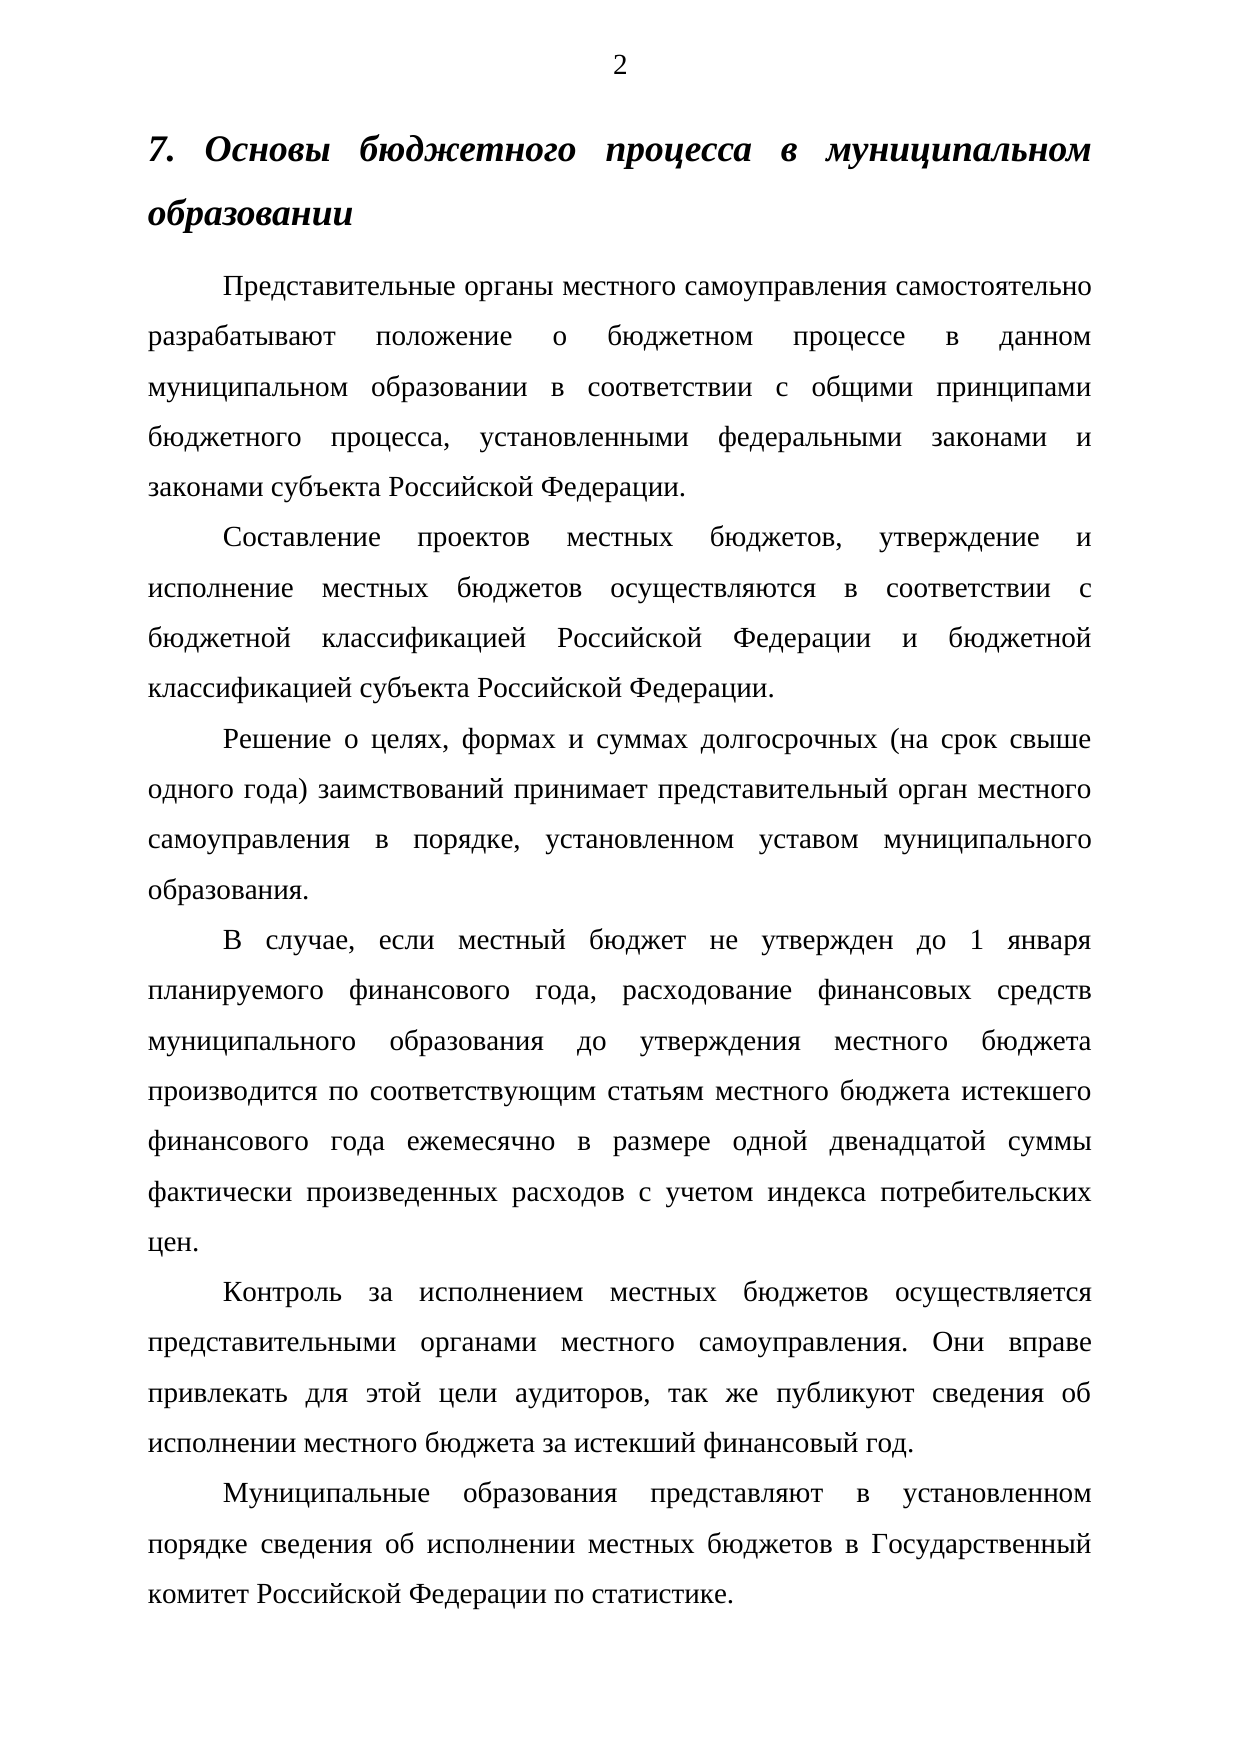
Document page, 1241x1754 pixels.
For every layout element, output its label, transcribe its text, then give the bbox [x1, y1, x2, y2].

text Решение о целях, формах и суммах долгосрочных (на срок свыше одного года) заимствований принимает представительный орган местного самоуправления в порядке, установленном уставом муниципального образования. [148, 721, 1092, 905]
text Муниципальные образования представляют в установленном порядке сведения об исполнении местных бюджетов в Государственный комитет Российской Федерации по статистике. [148, 1476, 1092, 1610]
text Составление проектов местных бюджетов, утверждение и исполнение местных бюджетов осуществляются в соответствии с бюджетной классификацией Российской Федерации и бюджетной классификацией субъекта Российской Федерации. [148, 519, 1092, 704]
text Представительные органы местного самоуправления самостоятельно разрабатывают положение о бюджетном процессе в данном муниципальном образовании в соответствии с общими принципами бюджетного процесса, установленными федеральными законами и законами субъекта Российской Федерации. [148, 268, 1092, 503]
subtitle 7. Основы бюджетного процесса в муниципальном образовании [148, 126, 1092, 234]
text Контроль за исполнением местных бюджетов осуществляется представительными органами местного самоуправления. Они вправе привлекать для этой цели аудиторов, так же публикуют сведения об исполнении местного бюджета за истекший финансовый год. [148, 1274, 1092, 1459]
text В случае, если местный бюджет не утвержден до 1 января планируемого финансового года, расходование финансовых средств муниципального образования до утверждения местного бюджета производится по соответствующим статьям местного бюджета истекшего финансового года ежемесячно в размере одной двенадцатой суммы фактически произведенных расходов с учетом индекса потребительских цен. [148, 922, 1092, 1257]
